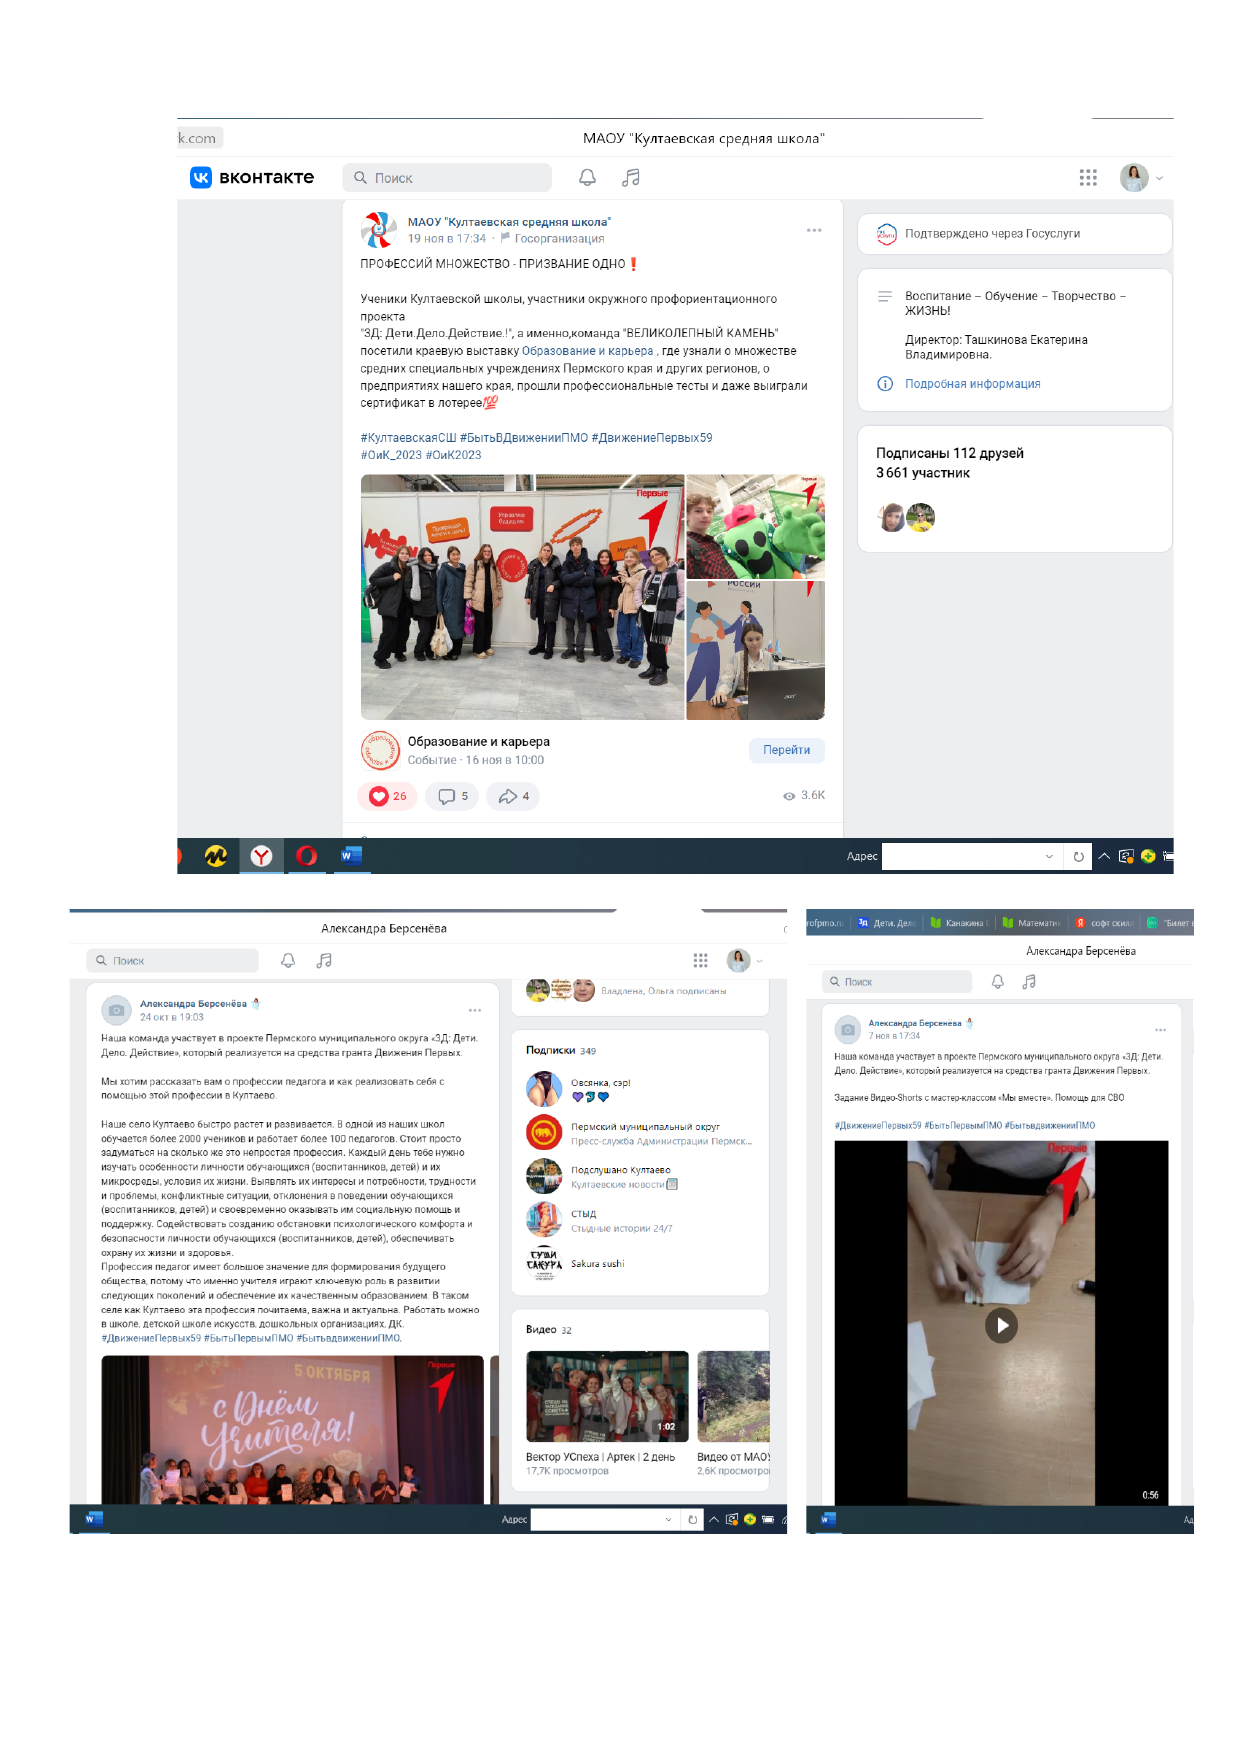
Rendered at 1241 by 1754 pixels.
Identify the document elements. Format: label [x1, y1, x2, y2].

picture [806, 909, 1194, 1534]
picture [69, 909, 788, 1534]
picture [177, 118, 1174, 874]
